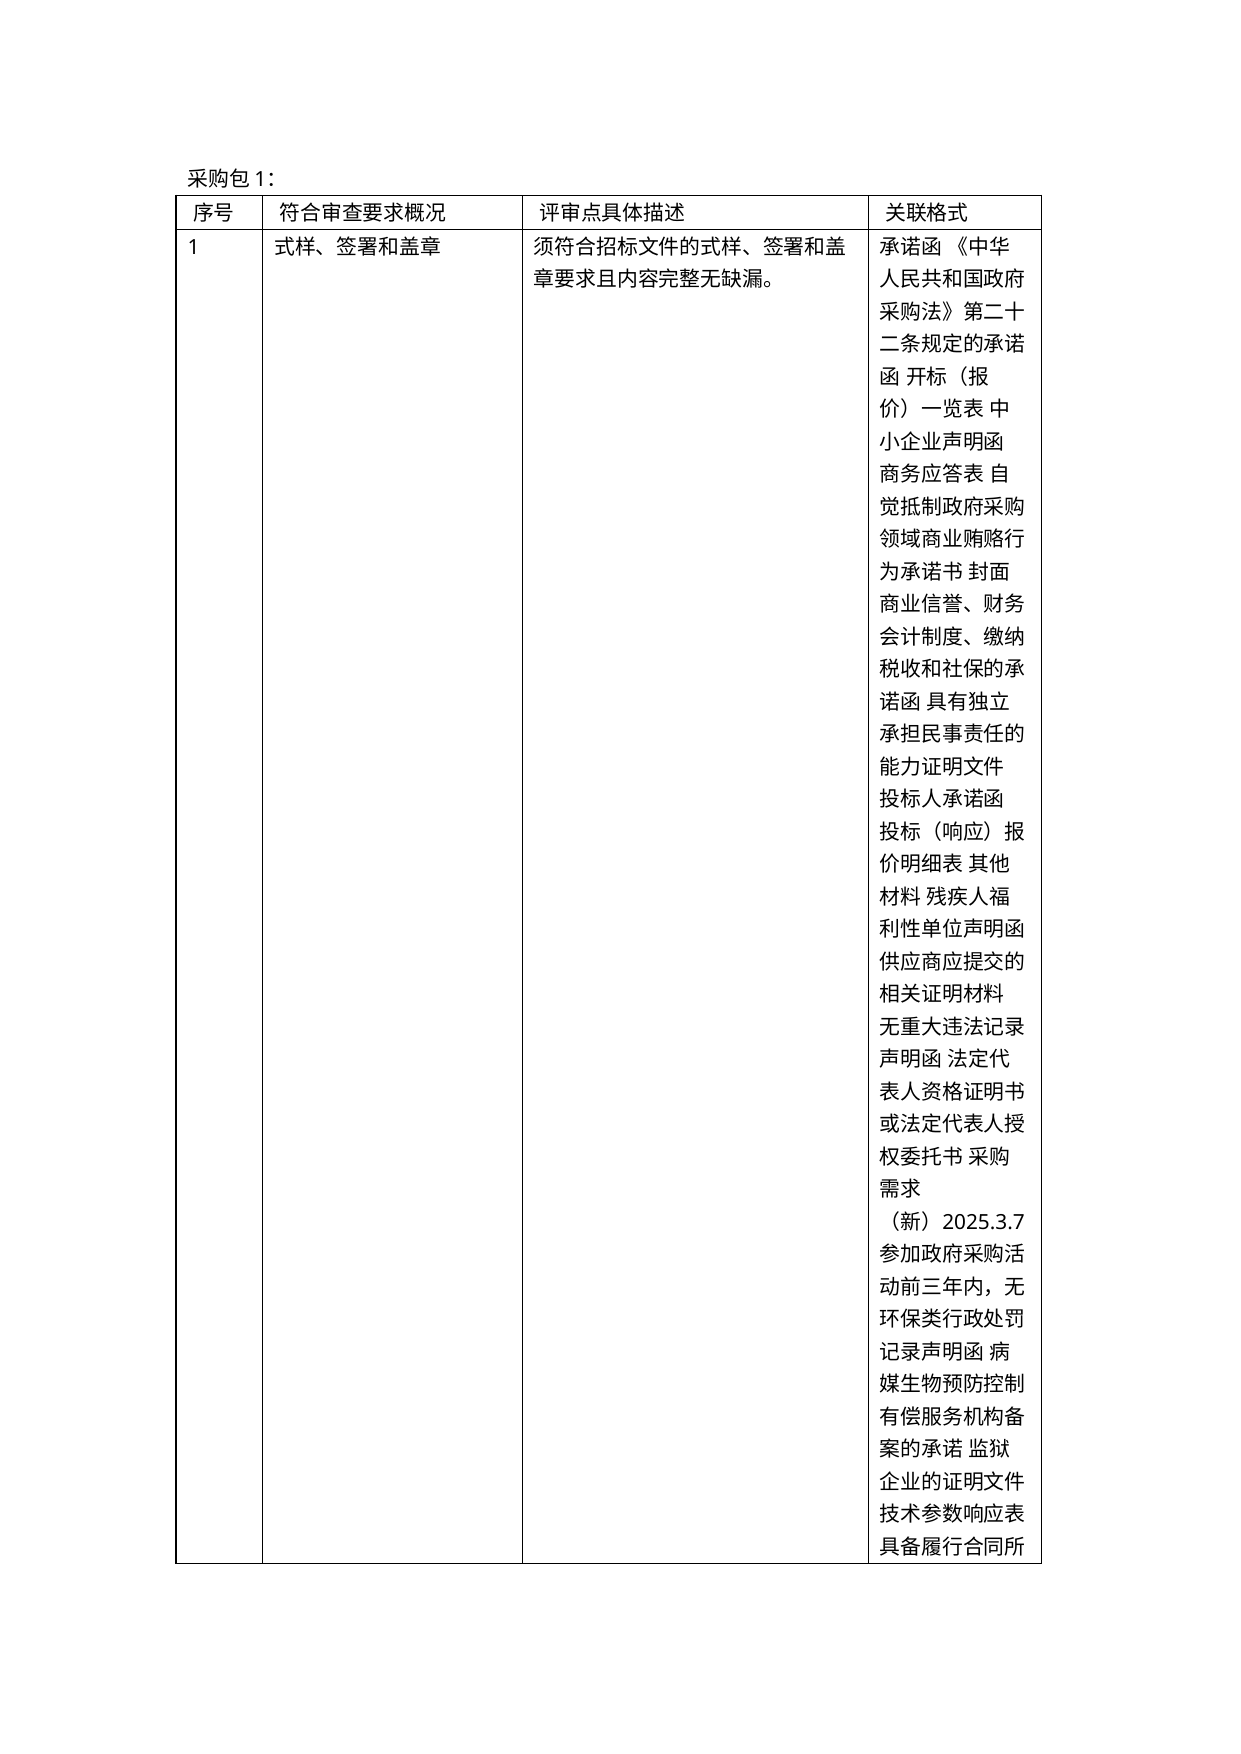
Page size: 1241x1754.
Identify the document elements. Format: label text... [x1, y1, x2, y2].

table_cell 式样、签署和盖章 [263, 230, 522, 1563]
table_header 关联格式 [869, 196, 1041, 228]
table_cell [869, 230, 1041, 1563]
table_header 序号 [177, 196, 262, 228]
table_cell 1 [177, 230, 262, 1563]
text 采购包1： [187, 162, 1053, 194]
table_header 评审点具体描述 [523, 196, 868, 228]
table_header 符合审查要求概况 [263, 196, 522, 228]
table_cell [523, 230, 868, 1563]
